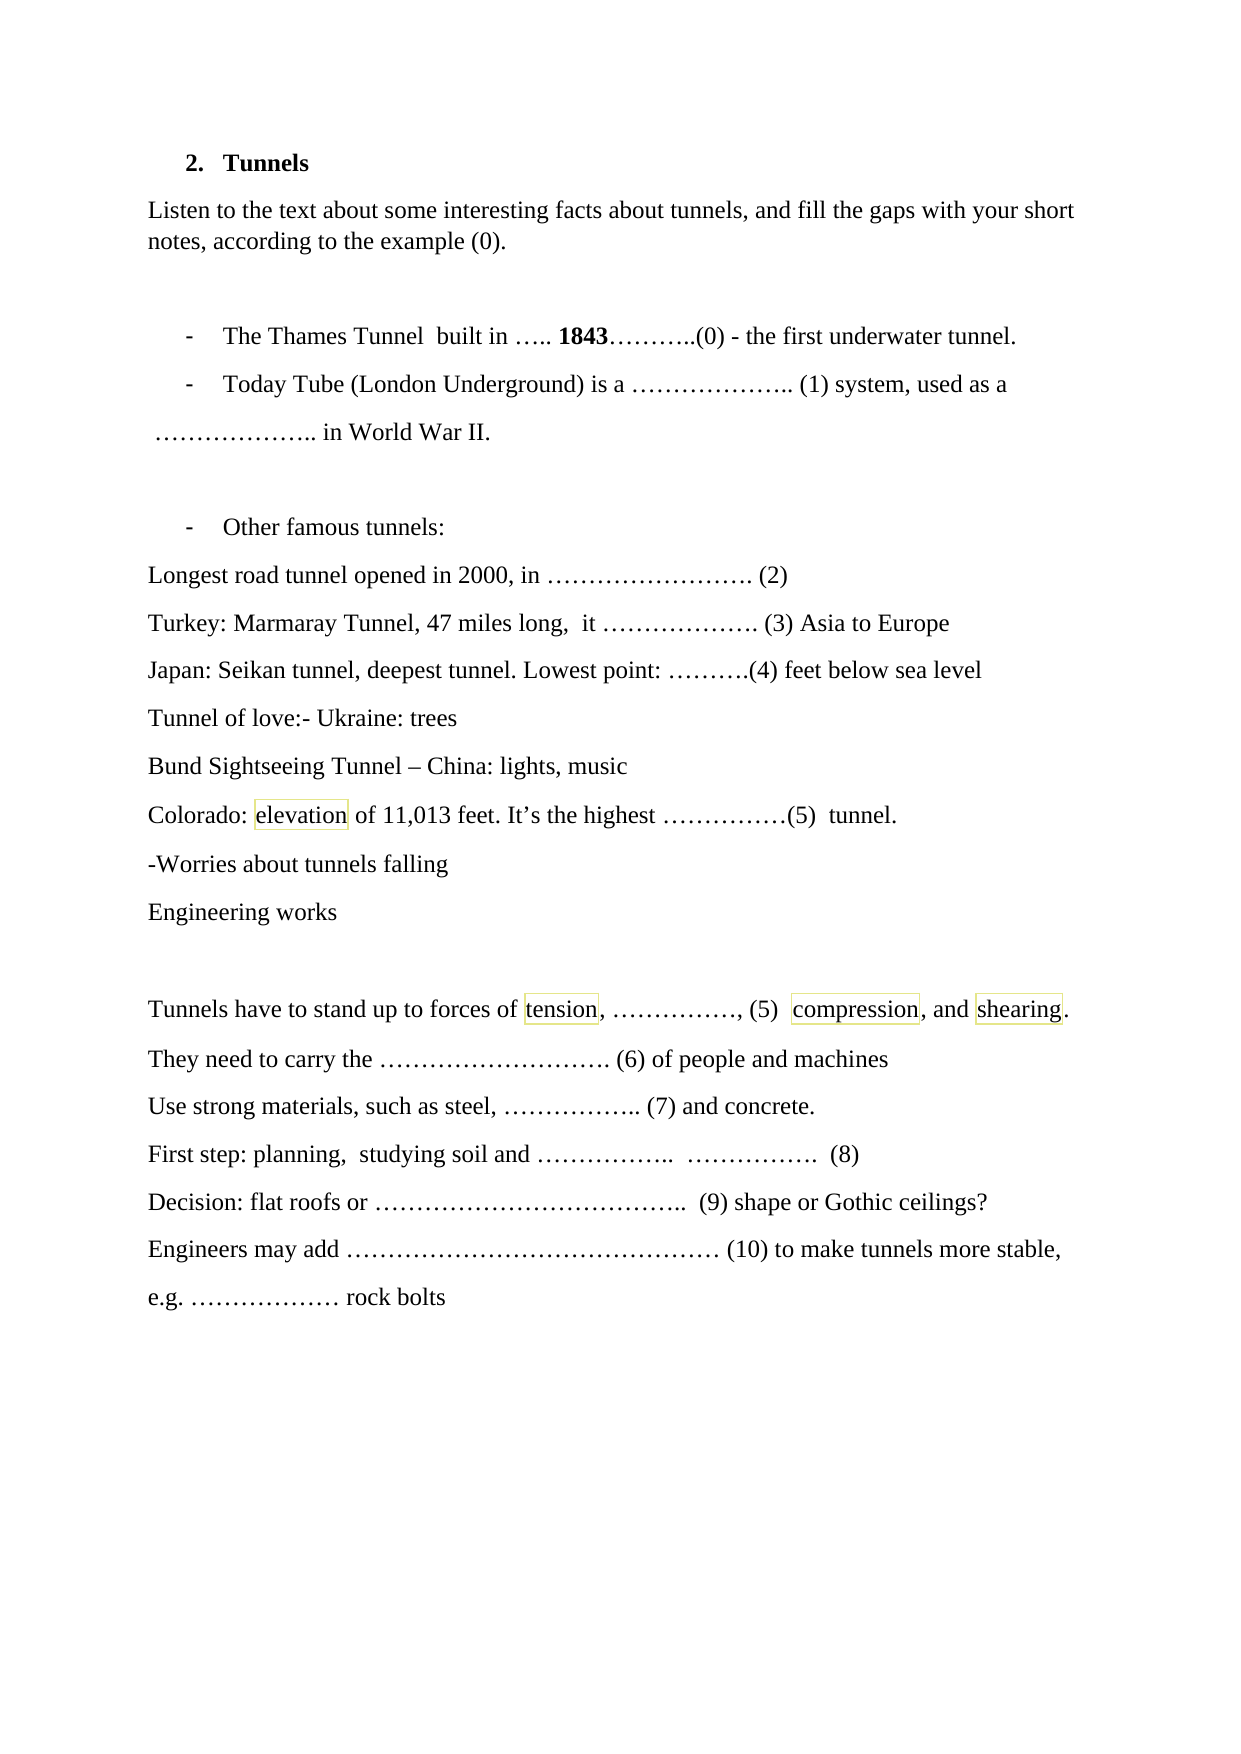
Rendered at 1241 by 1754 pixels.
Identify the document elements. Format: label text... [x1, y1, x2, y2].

text Engineers may add ……………………………………… (10) to make tunnels more stable, [148, 1234, 1093, 1263]
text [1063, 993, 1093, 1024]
list Tunnels [185, 148, 1093, 176]
text They need to carry the ………………………. (6) of people and machines [148, 1044, 1093, 1072]
text ……………….. in World War II. [148, 417, 1093, 446]
text Bund Sightseeing Tunnel – China: lights, music [148, 751, 1093, 779]
text Tunnel of love:- Ukraine: trees [148, 703, 1093, 732]
list Other famous tunnels: [185, 512, 1093, 541]
text Tunnels have to stand up to forces of tension, ……………, (5) compression, and shearing. [148, 993, 524, 1024]
text Colorado: elevation of 11,013 feet. It’s the highest ……………(5) tunnel. [349, 798, 1093, 830]
text Longest road tunnel opened in 2000, in ……………………. (2) [148, 560, 1093, 589]
text First step: planning, studying soil and …………….. ……………. (8) [148, 1139, 1093, 1168]
text Decision: flat roofs or ……………………………….. (9) shape or Gothic ceilings? [148, 1187, 1093, 1216]
list The Thames Tunnel built in ….. 1843………..(0) - the first underwater tunnel. [185, 321, 1093, 350]
text e.g. ……………… rock bolts [148, 1282, 1093, 1311]
list Today Tube (London Underground) is a ……………….. (1) system, used as a [185, 369, 1093, 398]
text Use strong materials, such as steel, …………….. (7) and concrete. [148, 1091, 1093, 1120]
text -Worries about tunnels falling [148, 849, 1093, 878]
text Engineering works [148, 897, 1093, 926]
text Colorado: elevation of 11,013 feet. It’s the highest ……………(5) tunnel. [148, 798, 348, 830]
text Listen to the text about some interesting facts about tunnels, and fill the gaps with your short notes, according to the example (0). [148, 195, 1093, 254]
text Japan: Seikan tunnel, deepest tunnel. Lowest point: ……….(4) feet below sea level [148, 655, 1093, 684]
text Turkey: Marmaray Tunnel, 47 miles long, it ………………. (3) Asia to Europe [148, 608, 1093, 636]
